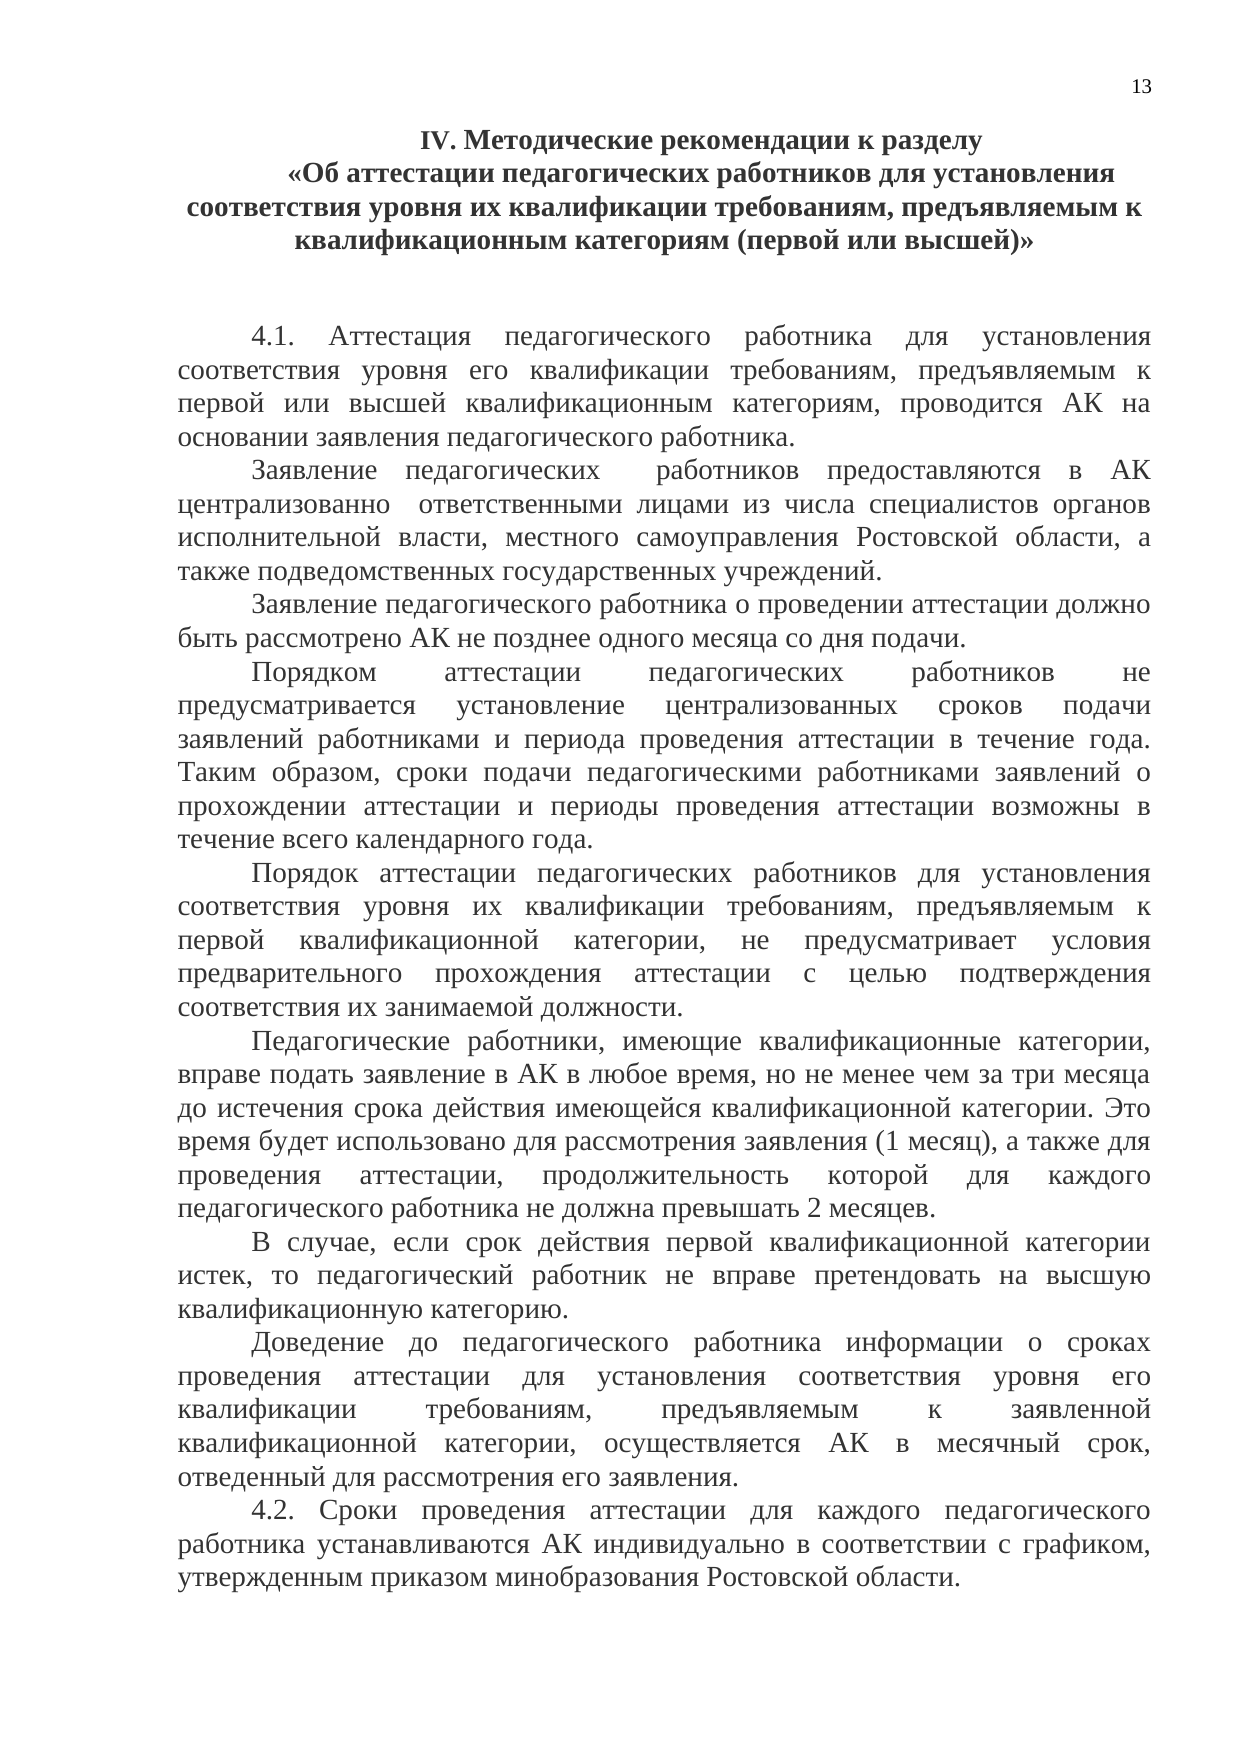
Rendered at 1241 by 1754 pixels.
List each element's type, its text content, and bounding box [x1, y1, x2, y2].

text Заявление педагогического работника о проведении аттестации должно быть рассмотрено АК не позднее одного месяца со дня подачи. [177, 587, 1152, 654]
text IV. Методические рекомендации к разделу [177, 122, 1152, 155]
text В случае, если срок действия первой квалификационной категории истек, то педагогический работник не вправе претендовать на высшую квалификационную категорию. [177, 1224, 1152, 1324]
text Доведение до педагогического работника информации о сроках проведения аттестации для установления соответствия уровня его квалификации требованиям, предъявляемым к заявленной квалификационной категории, осуществляется АК в месячный срок, отведенный для рассмотрения его заявления. [177, 1324, 1152, 1492]
text Порядок аттестации педагогических работников для установления соответствия уровня их квалификации требованиям, предъявляемым к первой квалификационной категории, не предусматривает условия предварительного прохождения аттестации с целью подтверждения соответствия их занимаемой должности. [177, 855, 1152, 1023]
text Заявление педагогических работников предоставляются в АК централизованно ответственными лицами из числа специалистов органов исполнительной власти, местного самоуправления Ростовской области, а также подведомственных государственных учреждений. [177, 452, 1152, 587]
text «Об аттестации педагогических работников для установления соответствия уровня их квалификации требованиям, предъявляемым к квалификационным категориям (первой или высшей)» [177, 155, 1152, 256]
text Порядком аттестации педагогических работников не предусматривается установление централизованных сроков подачи заявлений работниками и периода проведения аттестации в течение года. Таким образом, сроки подачи педагогическими работниками заявлений о прохождении аттестации и периоды проведения аттестации возможны в течение всего календарного года. [177, 654, 1152, 855]
text 4.1. Аттестация педагогического работника для установления соответствия уровня его квалификации требованиям, предъявляемым к первой или высшей квалификационным категориям, проводится АК на основании заявления педагогического работника. [177, 318, 1152, 452]
text 4.2. Сроки проведения аттестации для каждого педагогического работника устанавливаются АК индивидуально в соответствии с графиком, утвержденным приказом минобразования Ростовской области. [177, 1492, 1152, 1593]
text Педагогические работники, имеющие квалификационные категории, вправе подать заявление в АК в любое время, но не менее чем за три месяца до истечения срока действия имеющейся квалификационной категории. Это время будет использовано для рассмотрения заявления (1 месяц), а также для проведения аттестации, продолжительность которой для каждого педагогического работника не должна превышать 2 месяцев. [177, 1023, 1152, 1224]
